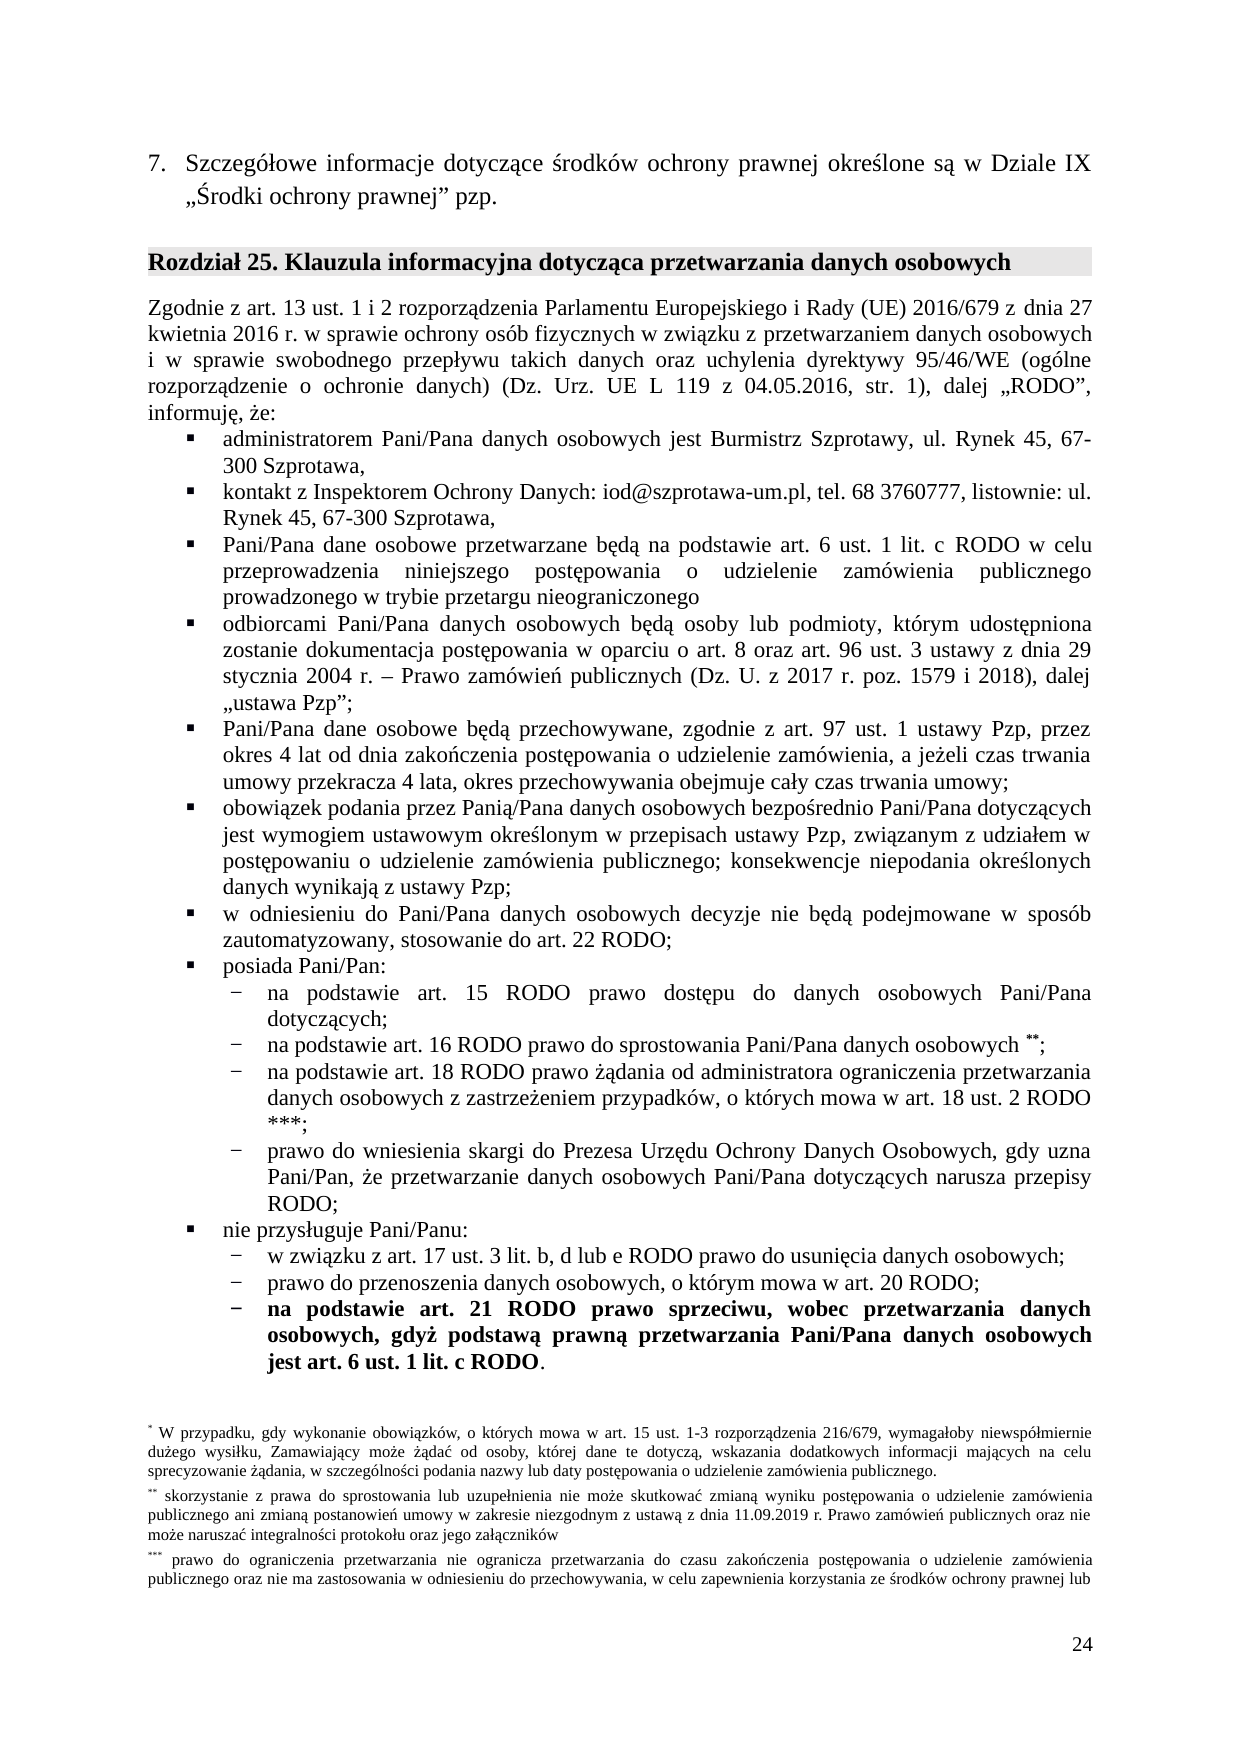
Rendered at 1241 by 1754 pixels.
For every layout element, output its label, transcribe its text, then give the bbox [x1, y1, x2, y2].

list Pani/Pana dane osobowe przetwarzane będą na podstawie art. 6 ust. 1 lit. c RODO w celu przeprowadzenia niniejszego postępowania o udzielenie zamówienia publicznego prowadzonego w trybie przetargu nieograniczonego [185, 531, 1092, 610]
list na podstawie art. 21 RODO prawo sprzeciwu, wobec przetwarzania danych osobowych, gdyż podstawą prawną przetwarzania Pani/Pana danych osobowych jest art. 6 ust. 1 lit. c RODO. [229, 1295, 1092, 1374]
list prawo do wniesienia skargi do Prezesa Urzędu Ochrony Danych Osobowych, gdy uzna Pani/Pan, że przetwarzanie danych osobowych Pani/Pana dotyczących narusza przepisy RODO; [229, 1137, 1092, 1216]
list obowiązek podania przez Panią/Pana danych osobowych bezpośrednio Pani/Pana dotyczących jest wymogiem ustawowym określonym w przepisach ustawy Pzp, związanym z udziałem w postępowaniu o udzielenie zamówienia publicznego; konsekwencje niepodania określonych danych wynikają z ustawy Pzp; [185, 794, 1092, 900]
list posiada Pani/Pan: [185, 952, 1092, 979]
list kontakt z Inspektorem Ochrony Danych: iod@szprotawa-um.pl, tel. 68 3760777, listownie: ul. Rynek 45, 67-300 Szprotawa, [185, 478, 1092, 531]
list administratorem Pani/Pana danych osobowych jest Burmistrz Szprotawy, ul. Rynek 45, 67-300 Szprotawa, [185, 425, 1092, 478]
list odbiorcami Pani/Pana danych osobowych będą osoby lub podmioty, którym udostępniona zostanie dokumentacja postępowania w oparciu o art. 8 oraz art. 96 ust. 3 ustawy z dnia 29 stycznia 2004 r. – Prawo zamówień publicznych (Dz. U. z 2017 r. poz. 1579 i 2018), dalej „ustawa Pzp”; [185, 610, 1092, 715]
list na podstawie art. 18 RODO prawo żądania od administratora ograniczenia przetwarzania danych osobowych z zastrzeżeniem przypadków, o których mowa w art. 18 ust. 2 RODO ***; [229, 1058, 1092, 1137]
list Pani/Pana dane osobowe będą przechowywane, zgodnie z art. 97 ust. 1 ustawy Pzp, przez okres 4 lat od dnia zakończenia postępowania o udzielenie zamówienia, a jeżeli czas trwania umowy przekracza 4 lata, okres przechowywania obejmuje cały czas trwania umowy; [185, 715, 1092, 794]
list na podstawie art. 16 RODO prawo do sprostowania Pani/Pana danych osobowych **; [229, 1031, 1092, 1058]
list Szczegółowe informacje dotyczące środków ochrony prawnej określone są w Dziale IX „Środki ochrony prawnej” pzp. [148, 148, 1092, 209]
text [148, 1549, 1092, 1588]
list nie przysługuje Pani/Panu: [185, 1216, 1092, 1242]
text Zgodnie z art. 13 ust. 1 i 2 rozporządzenia Parlamentu Europejskiego i Rady (UE) 2016/679 z dnia 27 kwietnia 2016 r. w sprawie ochrony osób fizycznych w związku z przetwarzaniem danych osobowych i w sprawie swobodnego przepływu takich danych oraz uchylenia dyrektywy 95/46/WE (ogólne rozporządzenie o ochronie danych) (Dz. Urz. UE L 119 z 04.05.2016, str. 1), dalej „RODO”, informuję, że: [148, 293, 1092, 425]
list w związku z art. 17 ust. 3 lit. b, d lub e RODO prawo do usunięcia danych osobowych; [229, 1242, 1092, 1269]
list w odniesieniu do Pani/Pana danych osobowych decyzje nie będą podejmowane w sposób zautomatyzowany, stosowanie do art. 22 RODO; [185, 900, 1092, 952]
list prawo do przenoszenia danych osobowych, o którym mowa w art. 20 RODO; [229, 1269, 1092, 1295]
subtitle Rozdział 25. Klauzula informacyjna dotycząca przetwarzania danych osobowych [148, 247, 1092, 276]
list na podstawie art. 15 RODO prawo dostępu do danych osobowych Pani/Pana dotyczących; [229, 979, 1092, 1031]
